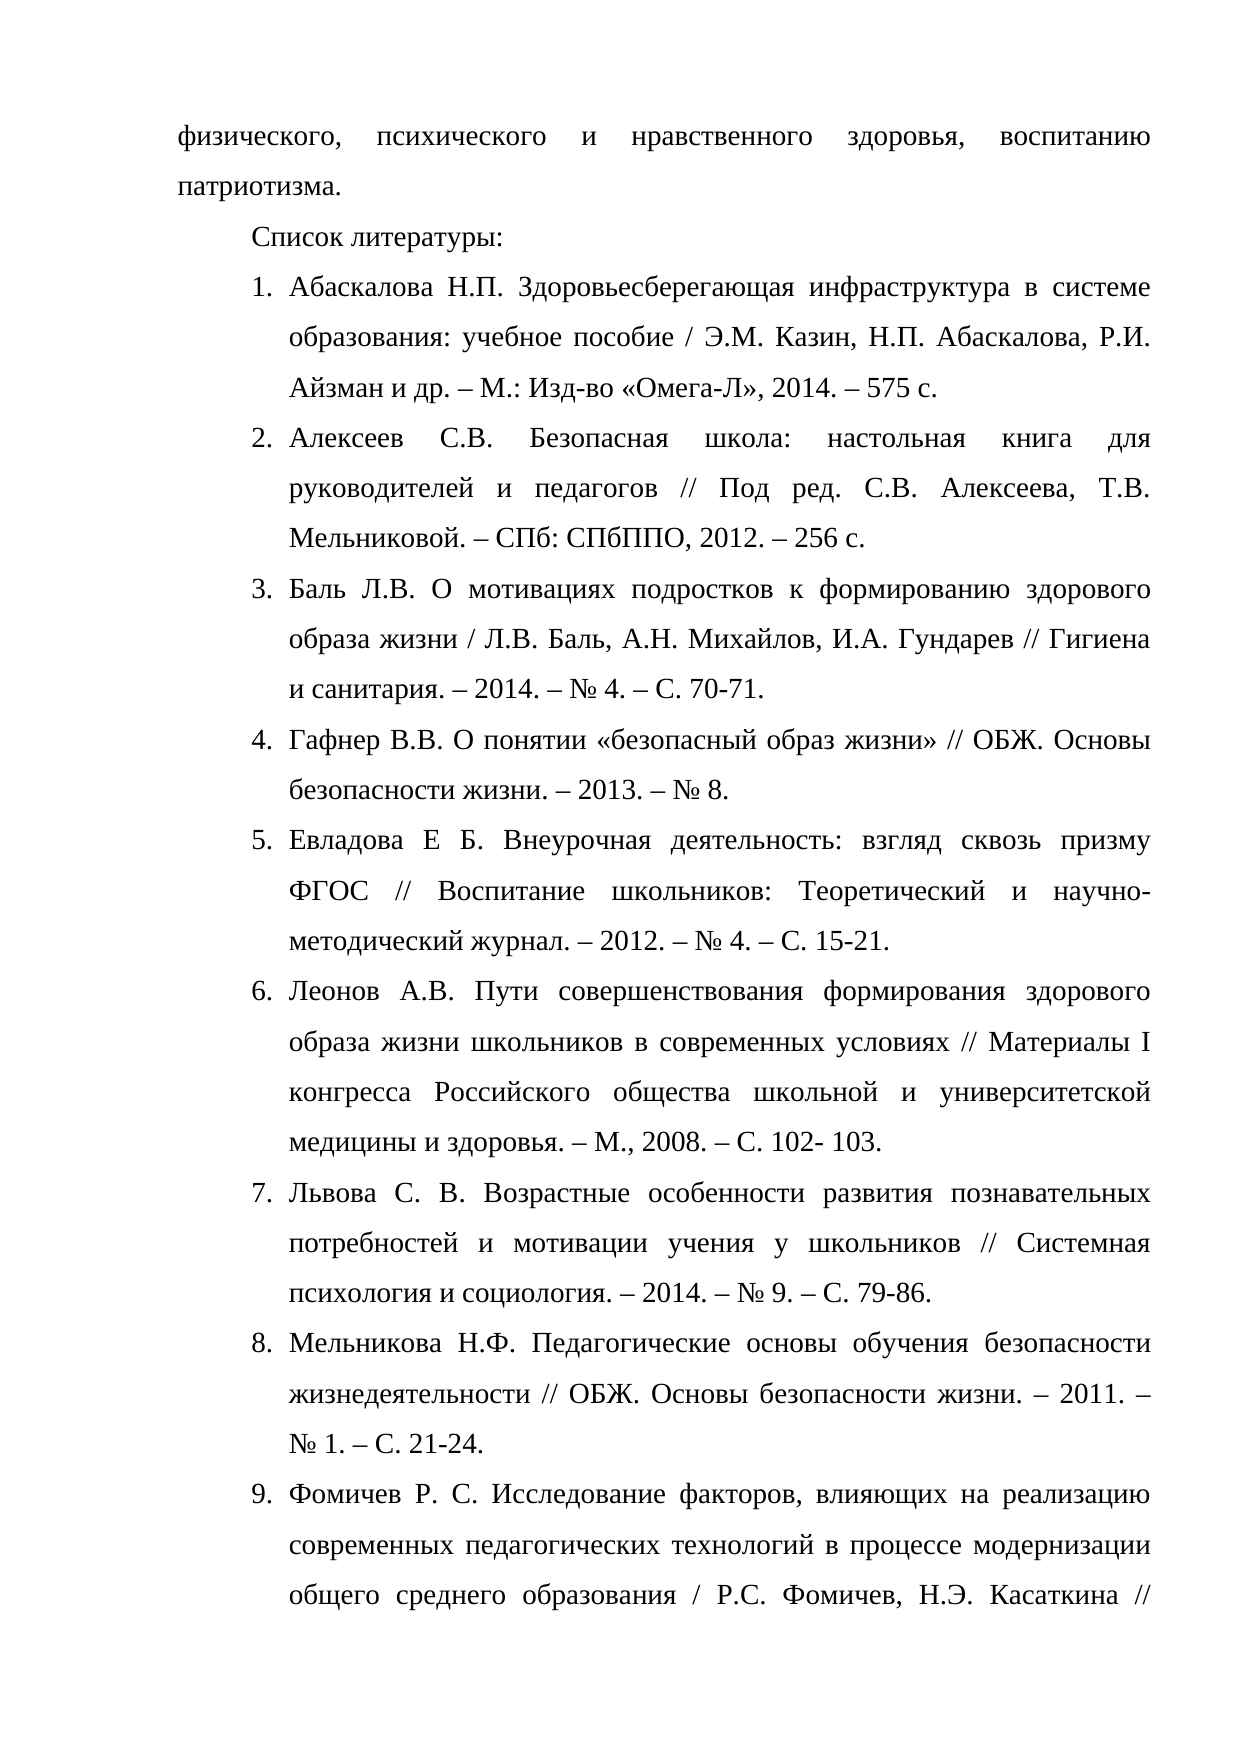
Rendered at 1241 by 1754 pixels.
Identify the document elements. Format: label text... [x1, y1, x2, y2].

list Мельникова Н.Ф. Педагогические основы обучения безопасности жизнедеятельности // ОБЖ. Основы безопасности жизни. – 2011. – № 1. – С. 21-24. [251, 1326, 1152, 1460]
list Львова С. В. Возрастные особенности развития познавательных потребностей и мотивации учения у школьников // Системная психология и социология. – 2014. – № 9. – С. 79-86. [251, 1175, 1152, 1309]
list Гафнер В.В. О понятии «безопасный образ жизни» // ОБЖ. Основы безопасности жизни. – 2013. – № 8. [251, 722, 1152, 806]
text Список литературы: [177, 219, 1152, 252]
list Леонов А.В. Пути совершенствования формирования здорового образа жизни школьников в современных условиях // Материалы I конгресса Российского общества школьной и университетской медицины и здоровья. – М., 2008. – С. 102- 103. [251, 973, 1152, 1158]
list Алексеев С.В. Безопасная школа: настольная книга для руководителей и педагогов // Под ред. С.В. Алексеева, Т.В. Мельниковой. – СПб: СПбППО, 2012. – 256 с. [251, 420, 1152, 554]
list Абаскалова Н.П. Здоровьесберегающая инфраструктура в системе образования: учебное пособие / Э.М. Казин, Н.П. Абаскалова, Р.И. Айзман и др. – М.: Изд-во «Омега-Л», 2014. – 575 с. [251, 269, 1152, 403]
list Баль Л.В. О мотивациях подростков к формированию здорового образа жизни / Л.В. Баль, А.Н. Михайлов, И.А. Гундарев // Гигиена и санитария. – 2014. – № 4. – С. 70-71. [251, 571, 1152, 705]
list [251, 1477, 1152, 1611]
list Евладова Е Б. Внеурочная деятельность: взгляд сквозь призму ФГОС // Воспитание школьников: Теоретический и научно-методический журнал. – 2012. – № 4. – С. 15-21. [251, 822, 1152, 957]
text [177, 118, 1152, 202]
